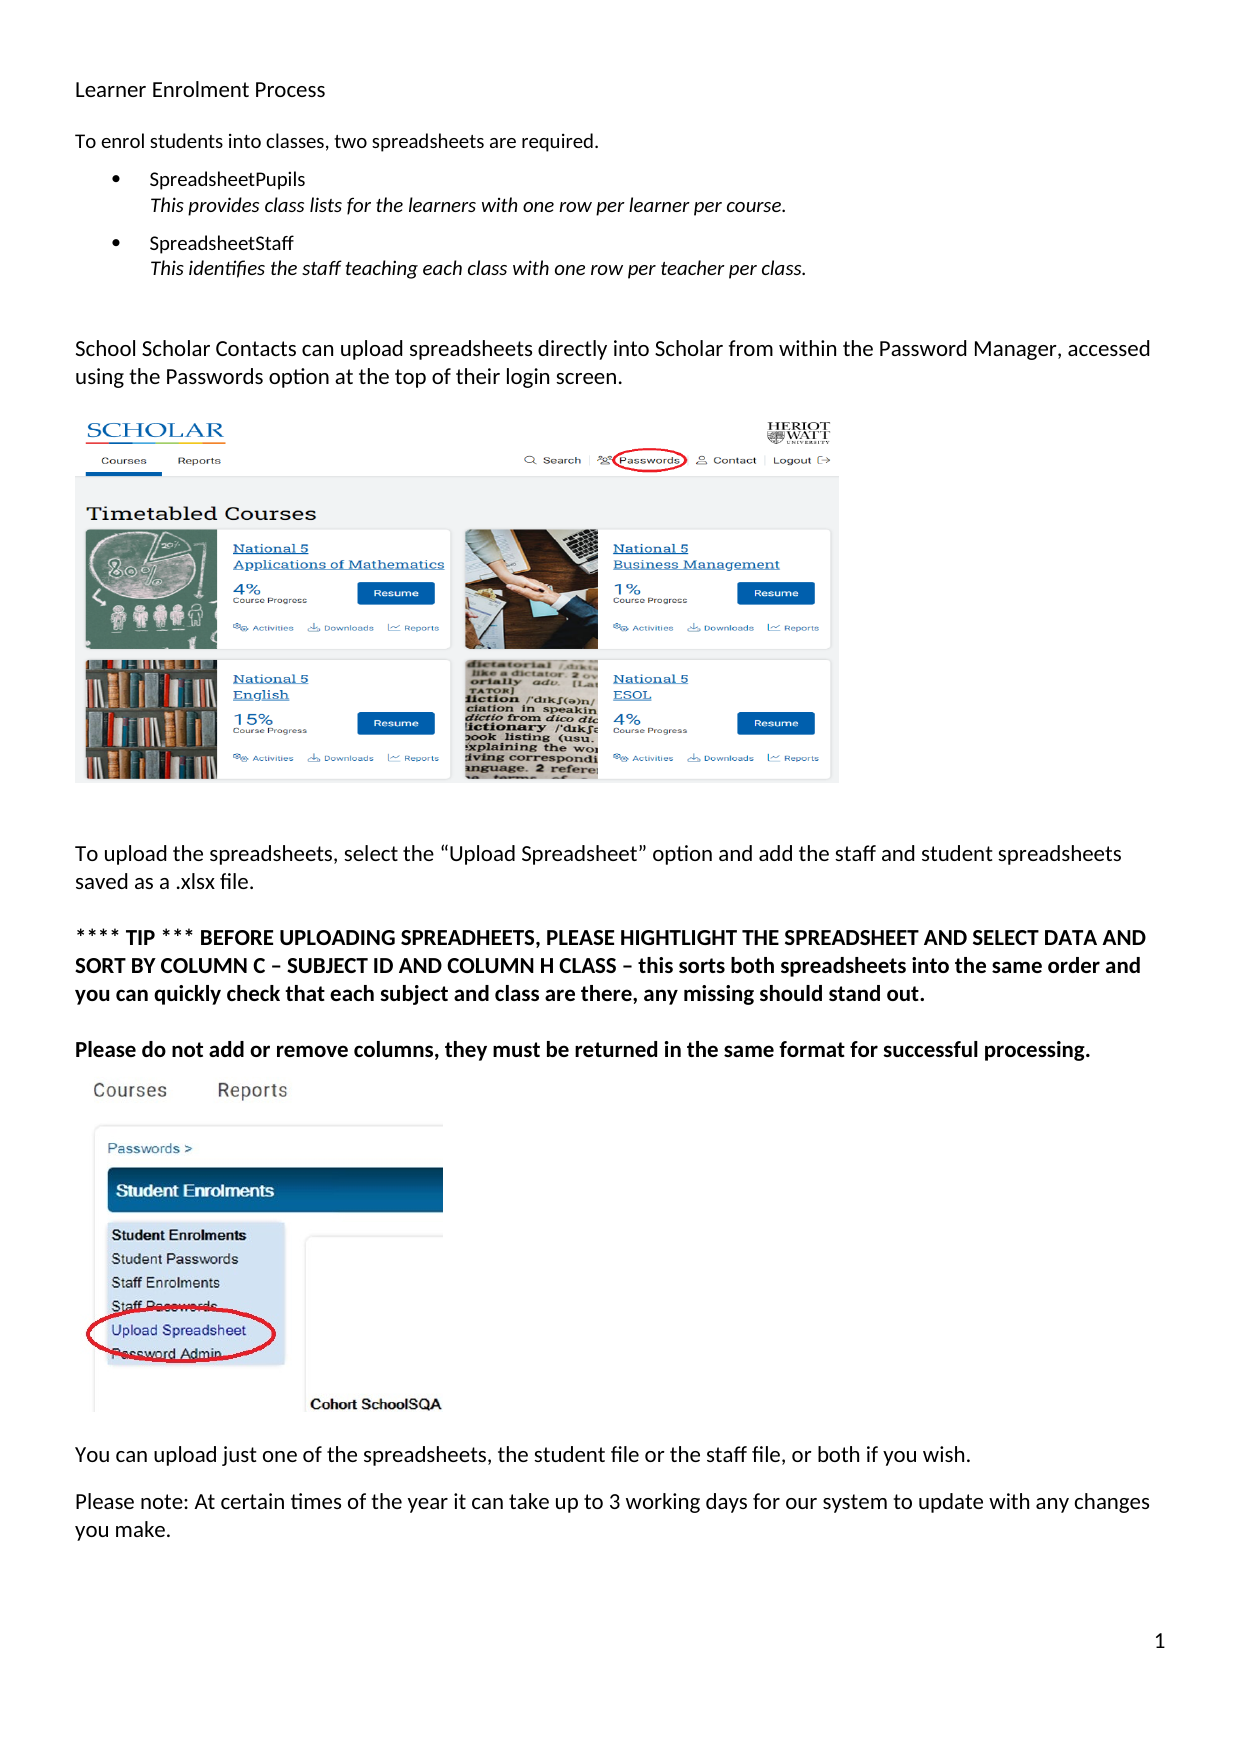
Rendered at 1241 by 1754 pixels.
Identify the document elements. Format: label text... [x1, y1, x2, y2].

text To upload the spreadsheets, select the “Upload Spreadsheet” option and add the staff and student spreadsheets saved as a .xlsx file. [75, 839, 1165, 895]
list SpreadsheetPupils [112, 166, 1165, 192]
text Please note: At certain times of the year it can take up to 3 working days for our system to update with any changes you make. [75, 1487, 1165, 1543]
text Please do not add or remove columns, they must be returned in the same format for successful processing. [75, 1035, 1165, 1063]
text School Scholar Contacts can upload spreadsheets directly into Scholar from within the Password Manager, accessed using the Passwords option at the top of their login screen. [75, 334, 1165, 390]
picture [75, 418, 839, 783]
text This identifies the staff teaching each class with one row per teacher per class. [150, 255, 1165, 281]
text Learner Enrolment Process [75, 75, 1165, 103]
list SpreadsheetStaff [112, 230, 1165, 255]
text You can upload just one of the spreadsheets, the student file or the staff file, or both if you wish. [75, 1440, 1165, 1468]
text This provides class lists for the learners with one row per learner per course. [150, 192, 1165, 217]
text **** TIP *** BEFORE UPLOADING SPREADHEETS, PLEASE HIGHTLIGHT THE SPREADSHEET AND SELECT DATA AND SORT BY COLUMN C – SUBJECT ID AND COLUMN H CLASS – this sorts both spreadsheets into the same order and you can quickly check that each subject and class are there, any missing should stand out. [75, 923, 1165, 1007]
picture [80, 1063, 443, 1412]
text To enrol students into classes, two spreadsheets are required. [75, 128, 1165, 154]
